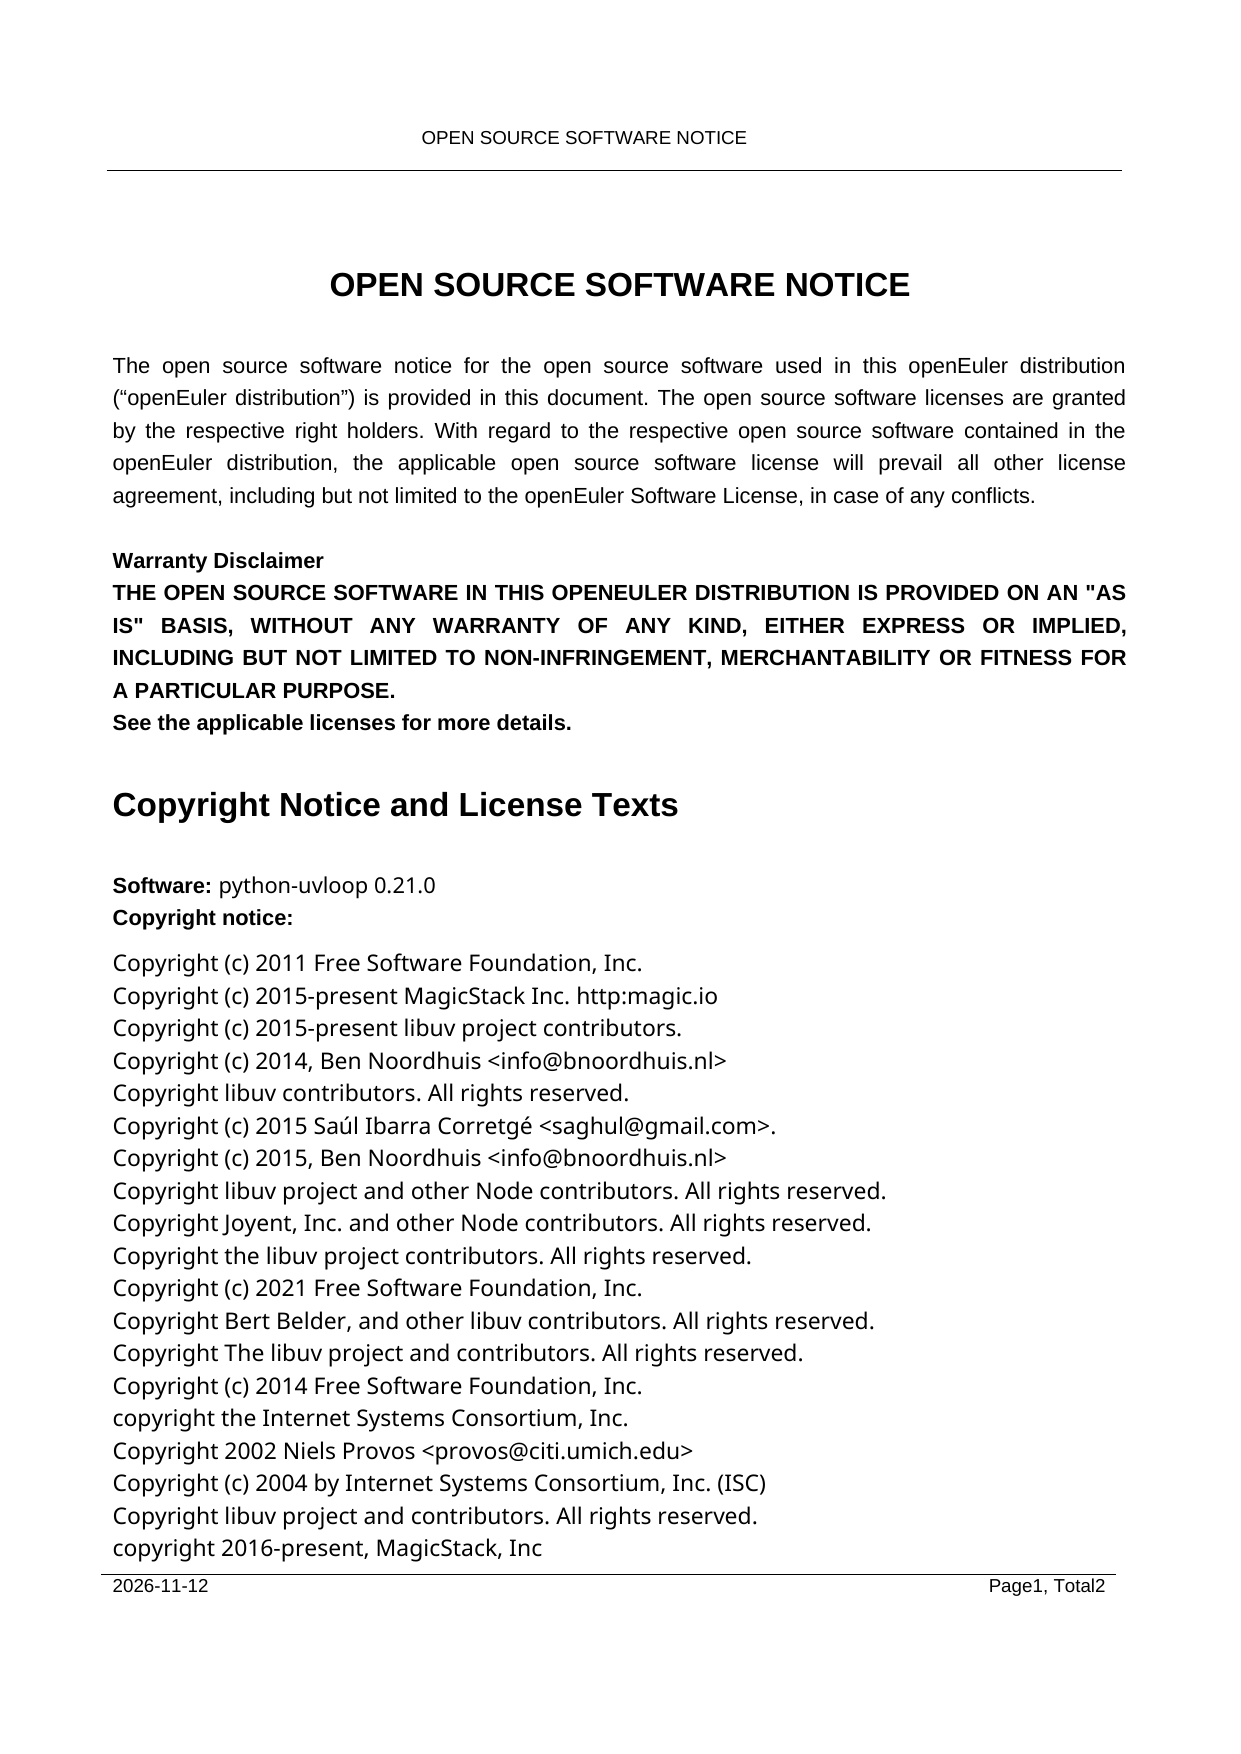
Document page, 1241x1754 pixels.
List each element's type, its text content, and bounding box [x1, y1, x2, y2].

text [112, 947, 1128, 1564]
title Software: python-uvloop 0.21.0 [112, 869, 1128, 901]
text Warranty Disclaimer [112, 544, 1128, 576]
text OPEN SOURCE SOFTWARE NOTICE [112, 251, 1128, 316]
text THE OPEN SOURCE SOFTWARE IN THIS OPENEULER DISTRIBUTION IS PROVIDED ON AN "AS IS" BASIS, WITHOUT ANY WARRANTY OF ANY KIND, EITHER EXPRESS OR IMPLIED, INCLUDING BUT NOT LIMITED TO NON-INFRINGEMENT, MERCHANTABILITY OR FITNESS FOR A PARTICULAR PURPOSE. See the applicable licenses for more details. [112, 576, 1128, 739]
text The open source software notice for the open source software used in this openEuler distribution (“openEuler distribution”) is provided in this document. The open source software licenses are granted by the respective right holders. With regard to the respective open source software contained in the openEuler distribution, the applicable open source software license will prevail all other license agreement, including but not limited to the openEuler Software License, in case of any conflicts. [112, 349, 1128, 511]
text Copyright Notice and License Texts [112, 771, 1128, 836]
text Copyright notice: [112, 901, 1128, 934]
